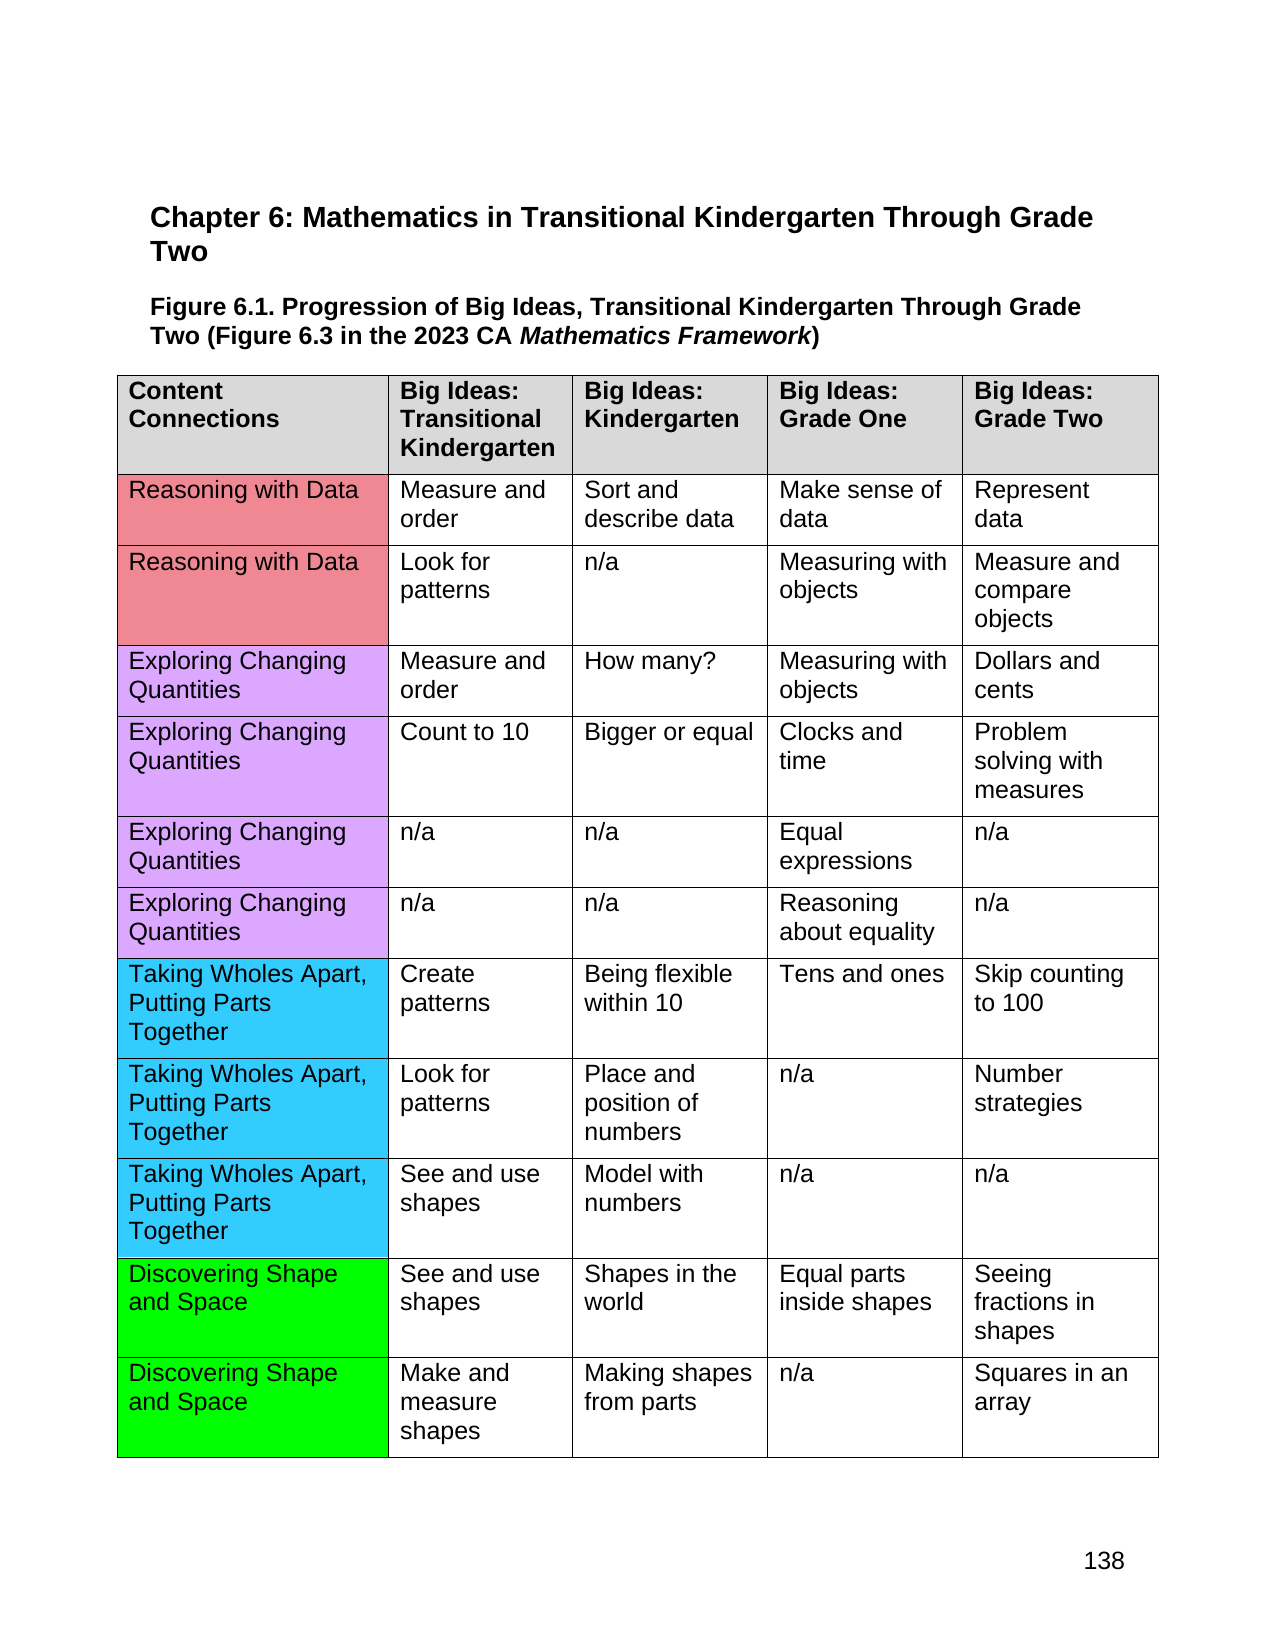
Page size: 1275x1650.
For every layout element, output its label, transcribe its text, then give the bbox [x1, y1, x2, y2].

table_cell Taking Wholes Apart, Putting Parts Together [118, 959, 388, 1058]
table_cell n/a [573, 888, 767, 958]
table_cell Shapes in the world [573, 1259, 767, 1357]
table_cell Skip counting to 100 [963, 959, 1158, 1058]
table_cell Exploring Changing Quantities [118, 717, 388, 816]
table_cell n/a [963, 817, 1158, 887]
table_cell Model with numbers [573, 1159, 767, 1257]
subtitle Figure 6.1. Progression of Big Ideas, Transitional Kindergarten Through Grade Two (Figure 6.3 in the 2023 CA Mathematics Framework) [150, 292, 1125, 349]
table_cell Tens and ones [768, 959, 962, 1058]
table_cell n/a [389, 888, 572, 958]
table_cell Taking Wholes Apart, Putting Parts Together [118, 1159, 388, 1257]
table_cell Exploring Changing Quantities [118, 646, 388, 716]
table_cell n/a [768, 1059, 962, 1158]
table_cell Measure and order [389, 475, 572, 545]
table_cell Create patterns [389, 959, 572, 1058]
table_cell Reasoning with Data [118, 546, 388, 645]
table_cell Reasoning with Data [118, 475, 388, 545]
table_header Content Connections [118, 376, 388, 474]
table_cell Taking Wholes Apart, Putting Parts Together [118, 1059, 388, 1158]
table_cell See and use shapes [389, 1159, 572, 1257]
table_cell Dollars and cents [963, 646, 1158, 716]
table_cell Measuring with objects [768, 646, 962, 716]
table_cell Equal parts inside shapes [768, 1259, 962, 1357]
table_cell Place and position of numbers [573, 1059, 767, 1158]
table_header Big Ideas: Transitional Kindergarten [389, 376, 572, 474]
table_cell Measure and order [389, 646, 572, 716]
table_cell n/a [963, 1159, 1158, 1257]
table_cell Look for patterns [389, 546, 572, 645]
table_cell Discovering Shape and Space [118, 1259, 388, 1357]
table_cell How many? [573, 646, 767, 716]
table_cell Count to 10 [389, 717, 572, 816]
table_cell Exploring Changing Quantities [118, 888, 388, 958]
table_cell Equal expressions [768, 817, 962, 887]
table_cell n/a [389, 817, 572, 887]
table_cell Being flexible within 10 [573, 959, 767, 1058]
table_header Big Ideas: Kindergarten [573, 376, 767, 474]
table_cell Represent data [963, 475, 1158, 545]
table_cell Bigger or equal [573, 717, 767, 816]
table_cell Discovering Shape and Space [118, 1358, 388, 1457]
table_cell Number strategies [963, 1059, 1158, 1158]
table_cell n/a [768, 1358, 962, 1457]
table_cell Exploring Changing Quantities [118, 817, 388, 887]
table_cell Problem solving with measures [963, 717, 1158, 816]
table_cell Reasoning about equality [768, 888, 962, 958]
table_cell Look for patterns [389, 1059, 572, 1158]
table_cell n/a [768, 1159, 962, 1257]
table_cell Squares in an array [963, 1358, 1158, 1457]
table_cell n/a [573, 546, 767, 645]
table_cell See and use shapes [389, 1259, 572, 1357]
table_cell Making shapes from parts [573, 1358, 767, 1457]
table_header Big Ideas: Grade One [768, 376, 962, 474]
subtitle Chapter 6: Mathematics in Transitional Kindergarten Through Grade Two [150, 200, 1125, 267]
table_header Big Ideas: Grade Two [963, 376, 1158, 474]
table_cell Make sense of data [768, 475, 962, 545]
table_cell Measure and compare objects [963, 546, 1158, 645]
table_cell n/a [963, 888, 1158, 958]
table_cell Make and measure shapes [389, 1358, 572, 1457]
table_cell Sort and describe data [573, 475, 767, 545]
table_cell n/a [573, 817, 767, 887]
table_cell Measuring with objects [768, 546, 962, 645]
table_cell Clocks and time [768, 717, 962, 816]
table_cell Seeing fractions in shapes [963, 1259, 1158, 1357]
